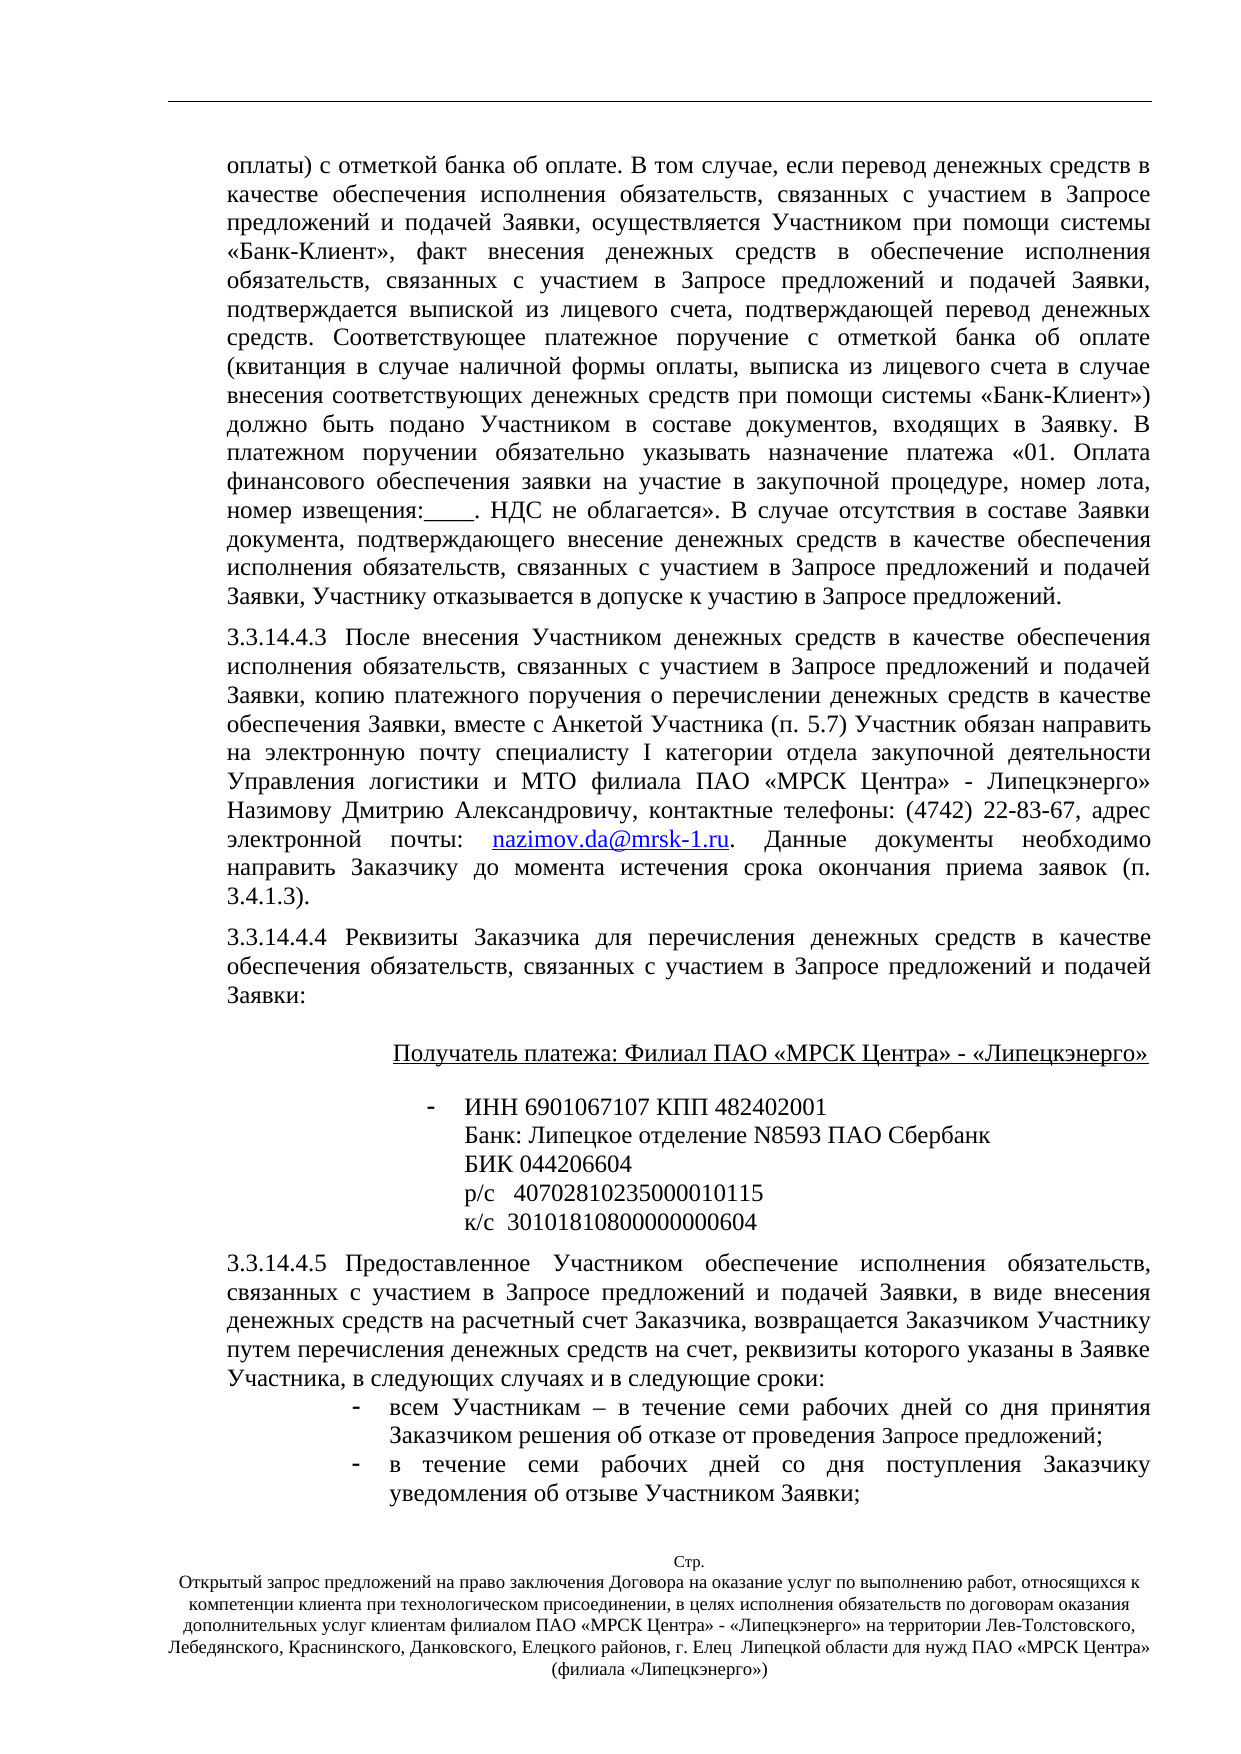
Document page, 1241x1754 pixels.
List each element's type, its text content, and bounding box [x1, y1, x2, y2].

list Реквизиты Заказчика для перечисления денежных средств в качестве обеспечения обязательств, связанных с участием в Запросе предложений и подачей Заявки: [227, 922, 1152, 1009]
list к/с 30101810800000000604 [464, 1207, 1152, 1235]
list После внесения Участником денежных средств в качестве обеспечения исполнения обязательств, связанных с участием в Запросе предложений и подачей Заявки, копию платежного поручения о перечислении денежных средств в качестве обеспечения Заявки, вместе с Анкетой Участника (п. 5.7) Участник обязан направить на электронную почту специалисту I категории отдела закупочной деятельности Управления логистики и МТО филиала ПАО «МРСК Центра» - Липецкэнерго» Назимову Дмитрию Александровичу, контактные телефоны: (4742) 22-83-67, адрес электронной почты: nazimov.da@mrsk-1.ru. Данные документы необходимо направить Заказчику до момента истечения срока окончания приема заявок (п. 3.4.1.3). [227, 622, 1152, 910]
list в течение семи рабочих дней со дня поступления Заказчику уведомления об отзыве Участником Заявки; [352, 1449, 1152, 1507]
list всем Участникам – в течение семи рабочих дней со дня принятия Заказчиком решения об отказе от проведения Запросе предложений; [352, 1392, 1152, 1449]
list Банк: Липецкое отделение N8593 ПАО Сбербанк [464, 1120, 1152, 1149]
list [227, 150, 1152, 610]
list ИНН 6901067107 КПП 482402001 [427, 1092, 1152, 1120]
list БИК 044206604 [464, 1149, 1152, 1178]
list р/с 40702810235000010115 [464, 1178, 1152, 1207]
list Получатель платежа: Филиал ПАО «МРСК Центра» - «Липецкэнерго» [393, 1038, 1152, 1067]
list Предоставленное Участником обеспечение исполнения обязательств, связанных с участием в Запросе предложений и подачей Заявки, в виде внесения денежных средств на расчетный счет Заказчика, возвращается Заказчиком Участнику путем перечисления денежных средств на счет, реквизиты которого указаны в Заявке Участника, в следующих случаях и в следующие сроки: [227, 1248, 1152, 1392]
